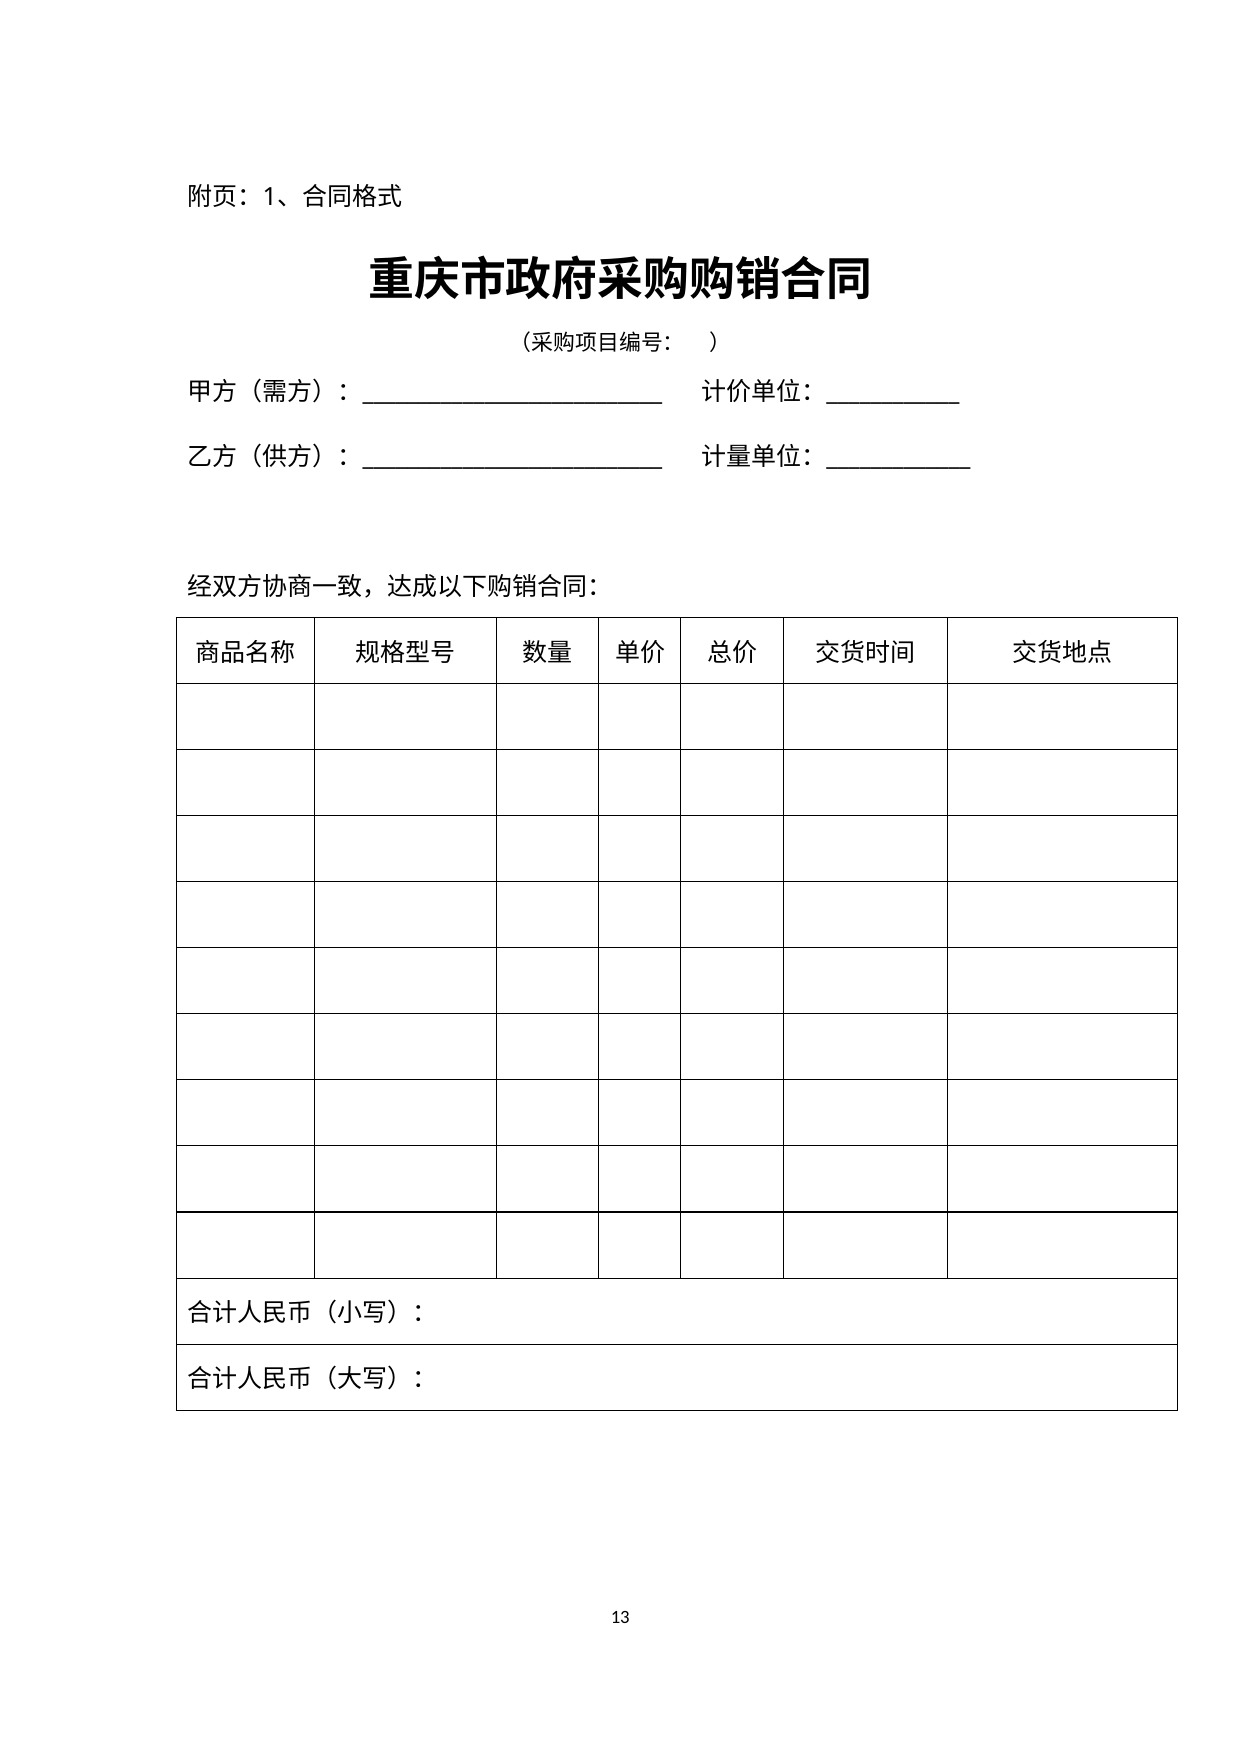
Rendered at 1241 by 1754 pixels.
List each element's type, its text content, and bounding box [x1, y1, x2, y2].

table_cell [177, 750, 314, 815]
table_cell [681, 882, 783, 947]
table_cell [784, 882, 947, 947]
text 乙方（供方）：___________________________ 计量单位：_____________ [187, 422, 1053, 487]
table_cell [177, 1014, 314, 1079]
table_header 总价 [681, 618, 783, 683]
table_cell [177, 1080, 314, 1145]
table_cell [784, 1080, 947, 1145]
table_cell [497, 684, 598, 749]
table_cell [784, 816, 947, 881]
table_cell [784, 1213, 947, 1277]
table_cell [497, 816, 598, 881]
table_cell [599, 882, 680, 947]
table_cell [315, 816, 496, 881]
table_cell [599, 1080, 680, 1145]
table_cell [681, 1080, 783, 1145]
table_cell [177, 816, 314, 881]
table_cell [497, 750, 598, 815]
table_cell 合计人民币（小写）： [177, 1279, 1177, 1343]
table_cell [681, 750, 783, 815]
table_cell [599, 750, 680, 815]
table_cell [948, 1213, 1177, 1277]
table_cell [315, 882, 496, 947]
table_cell [599, 1213, 680, 1277]
table_header 数量 [497, 618, 598, 683]
table_cell [784, 750, 947, 815]
table_cell [599, 684, 680, 749]
table_cell [948, 684, 1177, 749]
table_cell [784, 1014, 947, 1079]
table_cell [948, 882, 1177, 947]
table_cell [681, 1146, 783, 1211]
table_cell [948, 1014, 1177, 1079]
table_cell [681, 1014, 783, 1079]
table_cell [315, 750, 496, 815]
table_cell [177, 882, 314, 947]
text （采购项目编号： ） [187, 324, 1053, 357]
table_cell [784, 684, 947, 749]
table_cell [599, 1014, 680, 1079]
table_cell [784, 948, 947, 1013]
table_cell [497, 1014, 598, 1079]
table_cell 合计人民币（大写）： [177, 1345, 1177, 1409]
table_cell [948, 1146, 1177, 1211]
table_cell [315, 684, 496, 749]
table_cell [948, 1080, 1177, 1145]
text 重庆市政府采购购销合同 [187, 227, 1053, 324]
table_cell [315, 1213, 496, 1277]
table_cell [497, 1080, 598, 1145]
table_cell [315, 1014, 496, 1079]
table_header 交货时间 [784, 618, 947, 683]
table_cell [599, 1146, 680, 1211]
table_cell [177, 1146, 314, 1211]
table_cell [681, 948, 783, 1013]
table_cell [948, 816, 1177, 881]
table_header 单价 [599, 618, 680, 683]
table_cell [177, 1213, 314, 1277]
table_cell [315, 948, 496, 1013]
table_cell [681, 684, 783, 749]
table_cell [599, 816, 680, 881]
table_cell [315, 1080, 496, 1145]
text 经双方协商一致，达成以下购销合同： [187, 552, 1053, 617]
table_cell [948, 948, 1177, 1013]
table_cell [681, 1213, 783, 1277]
table_cell [497, 1146, 598, 1211]
table_cell [784, 1146, 947, 1211]
table_cell [497, 948, 598, 1013]
table_cell [177, 948, 314, 1013]
table_cell [177, 684, 314, 749]
table_cell [948, 750, 1177, 815]
text 附页：1、合同格式 [187, 162, 1053, 227]
table_cell [315, 1146, 496, 1211]
table_cell [599, 948, 680, 1013]
table_cell [497, 882, 598, 947]
table_cell [497, 1213, 598, 1277]
text 甲方（需方）：___________________________ 计价单位：____________ [187, 357, 1053, 422]
table_header 规格型号 [315, 618, 496, 683]
table_header 商品名称 [177, 618, 314, 683]
table_header 交货地点 [948, 618, 1177, 683]
table_cell [681, 816, 783, 881]
